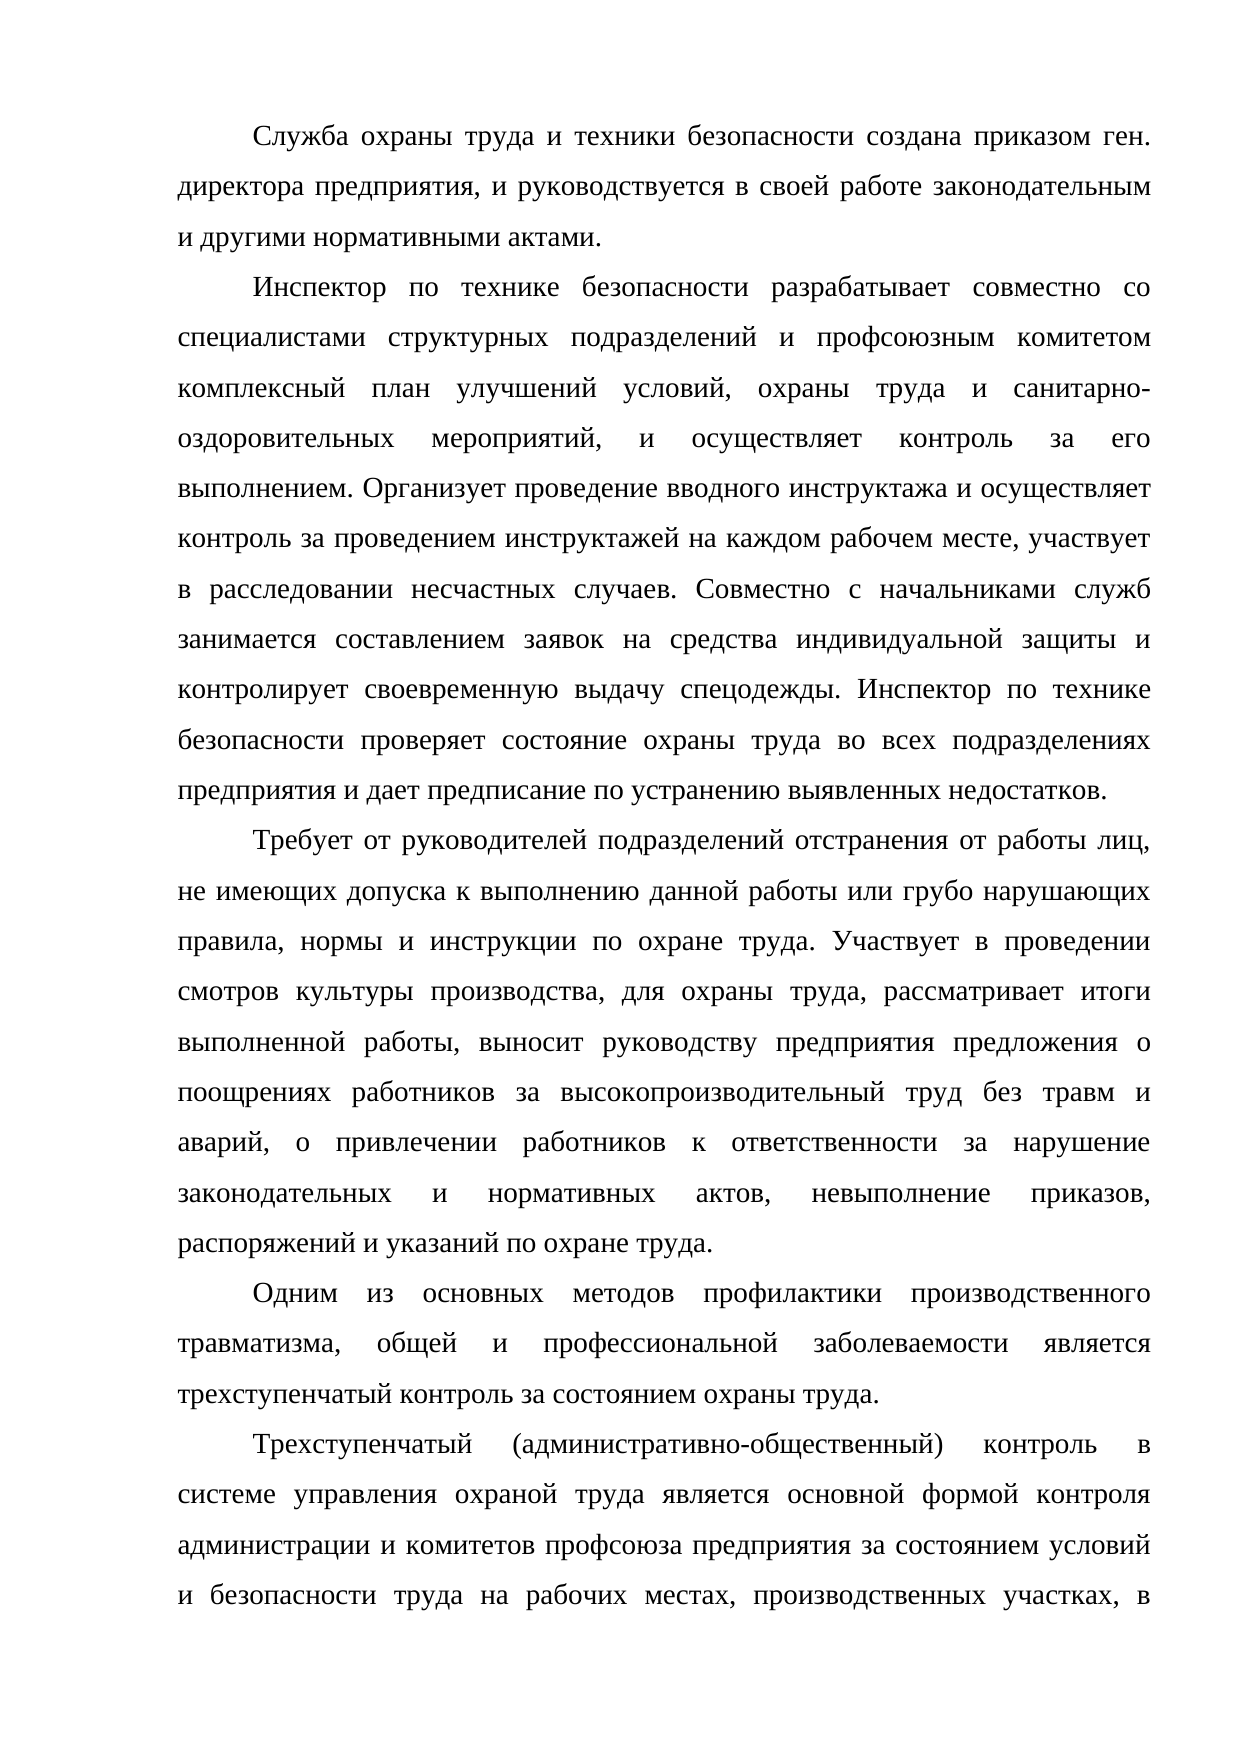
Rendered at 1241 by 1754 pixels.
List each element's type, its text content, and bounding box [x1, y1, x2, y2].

text Одним из основных методов профилактики производственного травматизма, общей и профессиональной заболеваемости является трехступенчатый контроль за состоянием охраны труда. [177, 1275, 1152, 1409]
text Инспектор по технике безопасности разрабатывает совместно со специалистами структурных подразделений и профсоюзным комитетом комплексный план улучшений условий, охраны труда и санитарно-оздоровительных мероприятий, и осуществляет контроль за его выполнением. Организует проведение вводного инструктажа и осуществляет контроль за проведением инструктажей на каждом рабочем месте, участвует в расследовании несчастных случаев. Совместно с начальниками служб занимается составлением заявок на средства индивидуальной защиты и контролирует своевременную выдачу спецодежды. Инспектор по технике безопасности проверяет состояние охраны труда во всех подразделениях предприятия и дает предписание по устранению выявленных недостатков. [177, 269, 1152, 806]
text Служба охраны труда и техники безопасности создана приказом ген. директора предприятия, и руководствуется в своей работе законодательным и другими нормативными актами. [177, 118, 1152, 252]
text Требует от руководителей подразделений отстранения от работы лиц, не имеющих допуска к выполнению данной работы или грубо нарушающих правила, нормы и инструкции по охране труда. Участвует в проведении смотров культуры производства, для охраны труда, рассматривает итоги выполненной работы, выносит руководству предприятия предложения о поощрениях работников за высокопроизводительный труд без травм и аварий, о привлечении работников к ответственности за нарушение законодательных и нормативных актов, невыполнение приказов, распоряжений и указаний по охране труда. [177, 822, 1152, 1258]
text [177, 1426, 1152, 1611]
